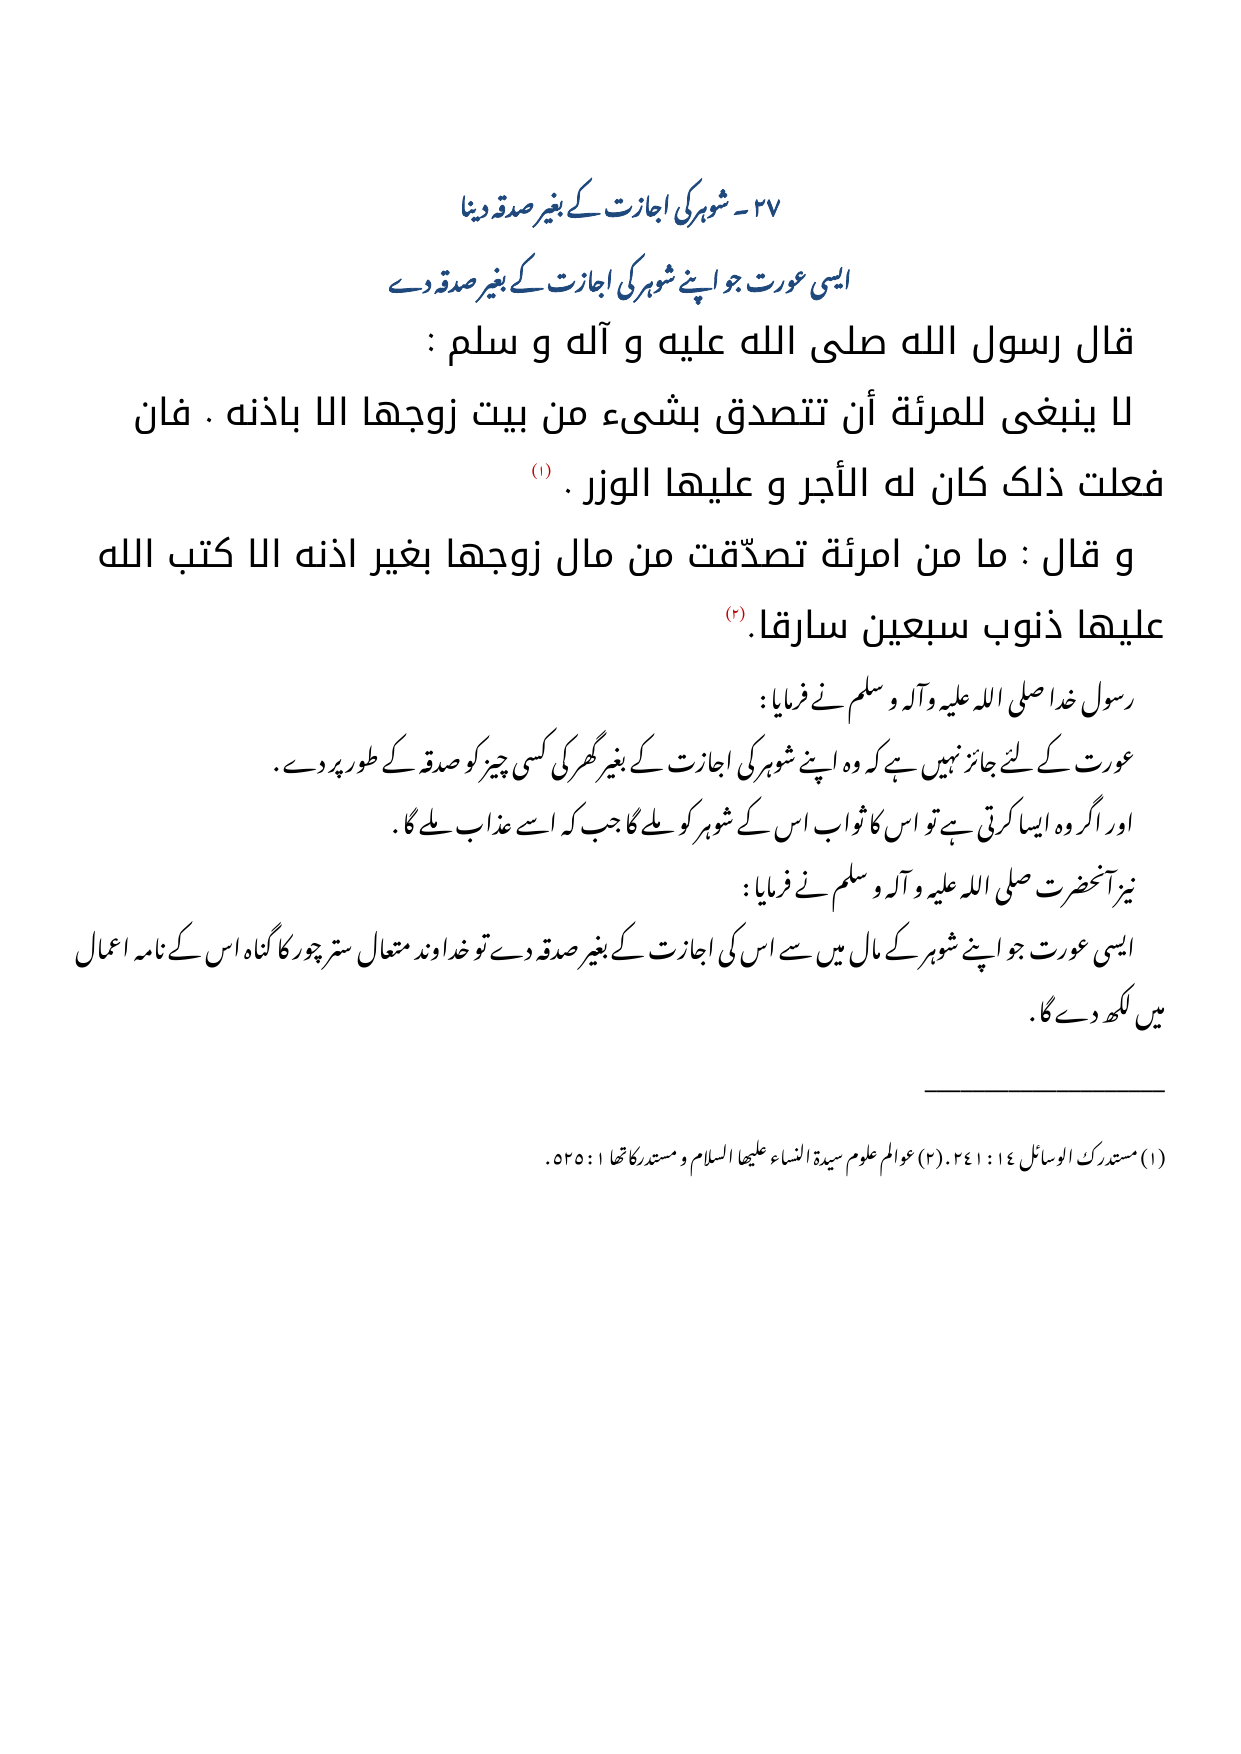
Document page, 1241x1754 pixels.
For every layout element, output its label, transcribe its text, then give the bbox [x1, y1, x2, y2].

text عورت کے لئے جائز نہیں ہے کہ وہ اپنے شوہر کی اجازت کے بغیر گھر کی کسی چیز کو صدقہ کے طور پر دے . [75, 724, 1165, 787]
text (١) مستدرک الوسائل ١٤ : ٢٤١ . (٢) عوالم علوم سیدة النساء علیھا السلام و مستدرکاتھا ١ : ٥٢٥ . [75, 1130, 1165, 1177]
subtitle ٢٧ ۔ شوہرکی اجازت کے بغیر صدقہ دینا [75, 169, 1165, 231]
text قال رسول الله صلی الله علیه و آله و سلم : [75, 306, 1165, 377]
text ____________________ [75, 1037, 1165, 1105]
text ایسی عورت جو اپنے شوہر کے مال میں سے اس کی اجازت کے بغیر صدقہ دے تو خداوند متعال ستر چور کا گناہ اس کے نامہ اعمال میں لکھ دے گا . [75, 912, 1165, 1037]
text نیز آنحضرت صلی اللہ علیہ و آلہ و سلم نے فرمایا : [75, 849, 1165, 912]
text و قال : ما من امرئة تصدّقت من مال زوجها بغیر اذنه الا کتب الله علیها ذنوب سبعین سارقا . (٢) [75, 520, 1165, 662]
text اور اگر وہ ایسا کرتی ہے تو اس کا ثواب اس کے شوہر کو ملے گا جب کہ اسے عذاب ملے گا . [75, 787, 1165, 849]
text رسول خدا صلی اللہ علیہ وآلہ و سلم نے فرمایا : [75, 662, 1165, 724]
subtitle ایسی عورت جو اپنے شوہر کی اجازت کے بغیر صدقہ دے [75, 244, 1165, 306]
text لا ینبغی للمرئة أن تتصدق بشیء من بیت زوجها الا باذنه . فان فعلت ذلک کان له الأجر و علیها الوزر . (١) [75, 377, 1165, 520]
